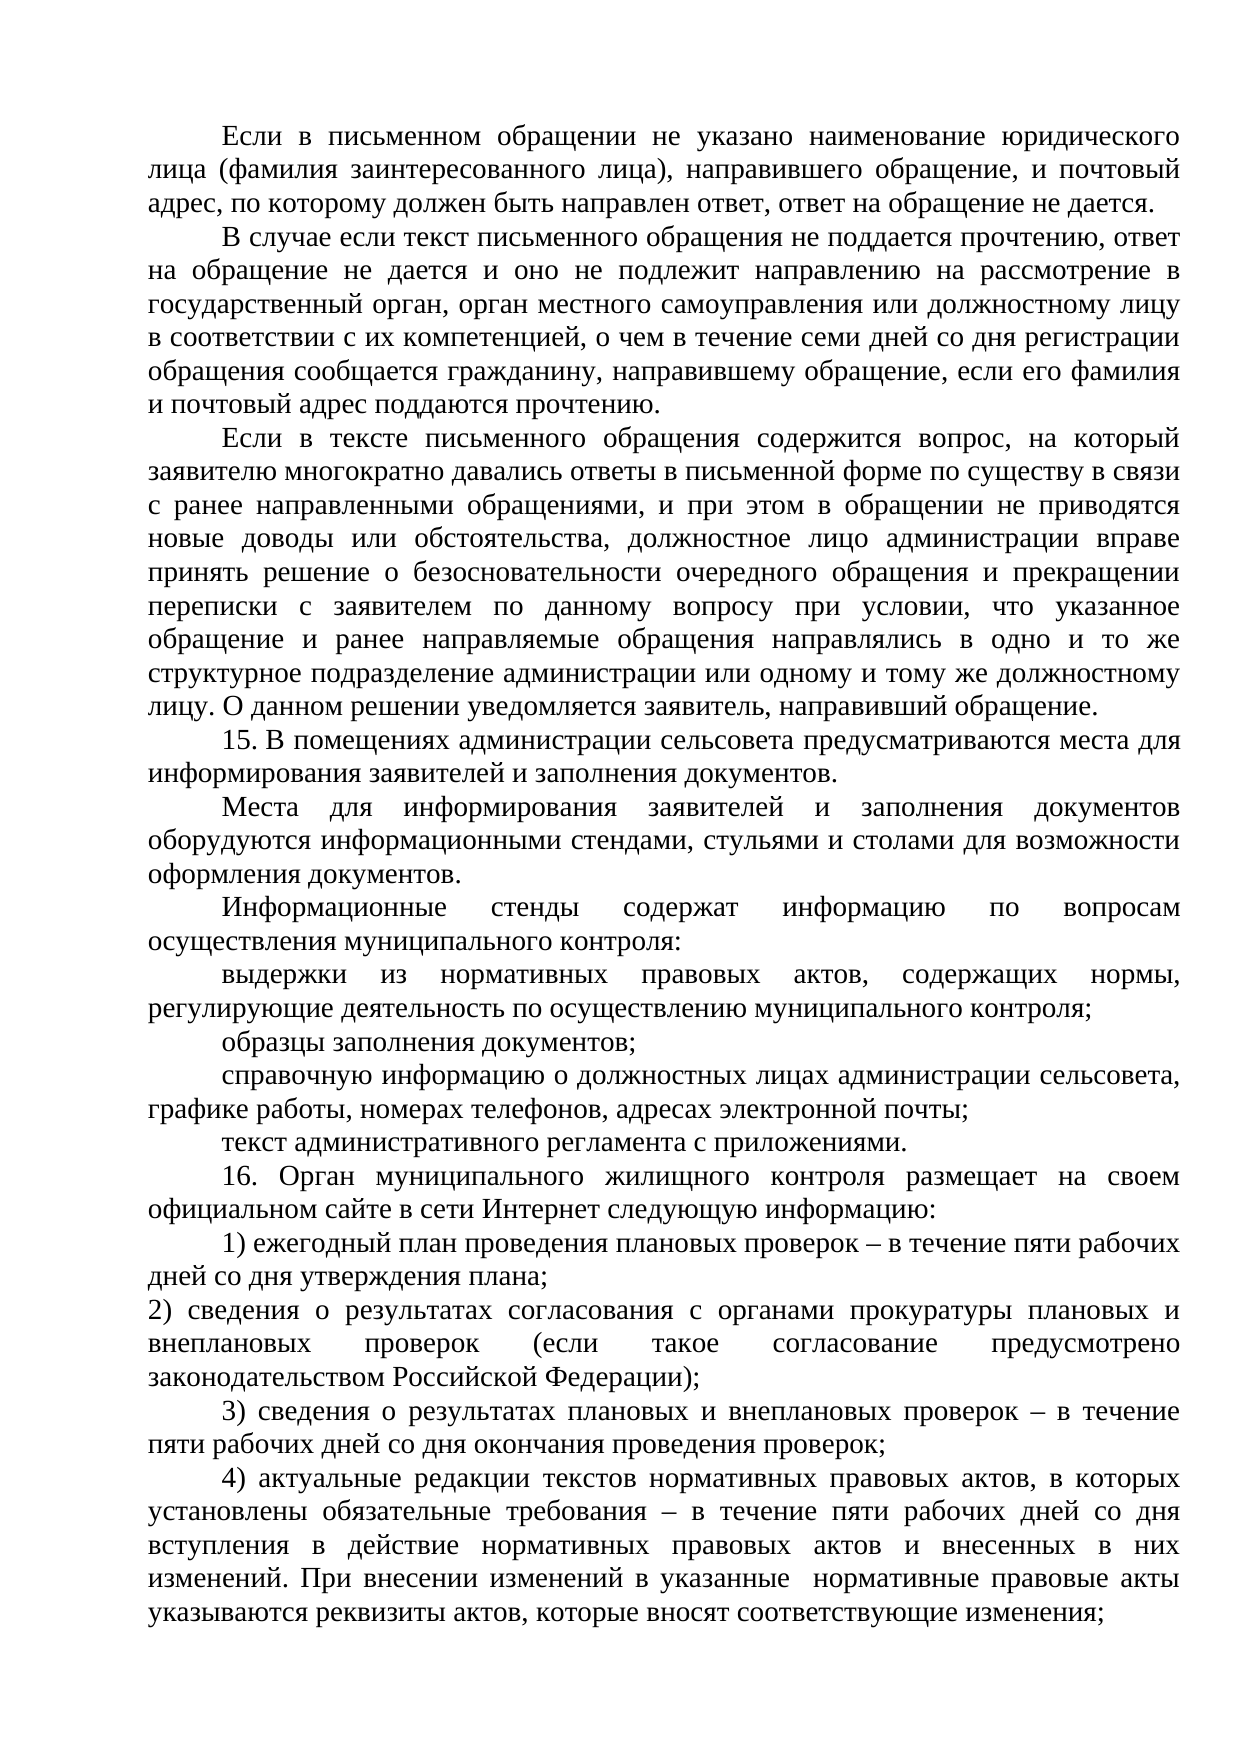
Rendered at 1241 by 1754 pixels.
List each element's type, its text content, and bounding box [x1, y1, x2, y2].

text 4) актуальные редакции текстов нормативных правовых актов, в которых установлены обязательные требования – в течение пяти рабочих дней со дня вступления в действие нормативных правовых актов и внесенных в них изменений. При внесении изменений в указанные нормативные правовые акты указываются реквизиты актов, которые вносят соответствующие изменения; [148, 1460, 1181, 1627]
text Если в письменном обращении не указано наименование юридического лица (фамилия заинтересованного лица), направившего обращение, и почтовый адрес, по которому должен быть направлен ответ, ответ на обращение не дается. [148, 118, 1181, 219]
text 1) ежегодный план проведения плановых проверок – в течение пяти рабочих дней со дня утверждения плана; [148, 1225, 1181, 1292]
text 15. В помещениях администрации сельсовета предусматриваются места для информирования заявителей и заполнения документов. [148, 722, 1181, 789]
text 2) сведения о результатах согласования с органами прокуратуры плановых и внеплановых проверок (если такое согласование предусмотрено законодательством Российской Федерации); [148, 1292, 1181, 1393]
text образцы заполнения документов; [148, 1024, 1181, 1057]
text 3) сведения о результатах плановых и внеплановых проверок – в течение пяти рабочих дней со дня окончания проведения проверок; [148, 1393, 1181, 1460]
text справочную информацию о должностных лицах администрации сельсовета, графике работы, номерах телефонов, адресах электронной почты; [148, 1057, 1181, 1124]
text Места для информирования заявителей и заполнения документов оборудуются информационными стендами, стульями и столами для возможности оформления документов. [148, 789, 1181, 889]
text 16. Орган муниципального жилищного контроля размещает на своем официальном сайте в сети Интернет следующую информацию: [148, 1158, 1181, 1225]
text текст административного регламента с приложениями. [148, 1124, 1181, 1158]
text В случае если текст письменного обращения не поддается прочтению, ответ на обращение не дается и оно не подлежит направлению на рассмотрение в государственный орган, орган местного самоуправления или должностному лицу в соответствии с их компетенцией, о чем в течение семи дней со дня регистрации обращения сообщается гражданину, направившему обращение, если его фамилия и почтовый адрес поддаются прочтению. [148, 219, 1181, 420]
text Информационные стенды содержат информацию по вопросам осуществления муниципального контроля: [148, 889, 1181, 957]
text Если в тексте письменного обращения содержится вопрос, на который заявителю многократно давались ответы в письменной форме по существу в связи с ранее направленными обращениями, и при этом в обращении не приводятся новые доводы или обстоятельства, должностное лицо администрации вправе принять решение о безосновательности очередного обращения и прекращении переписки с заявителем по данному вопросу при условии, что указанное обращение и ранее направляемые обращения направлялись в одно и то же структурное подразделение администрации или одному и тому же должностному лицу. О данном решении уведомляется заявитель, направивший обращение. [148, 420, 1181, 722]
text выдержки из нормативных правовых актов, содержащих нормы, регулирующие деятельность по осуществлению муниципального контроля; [148, 957, 1181, 1024]
